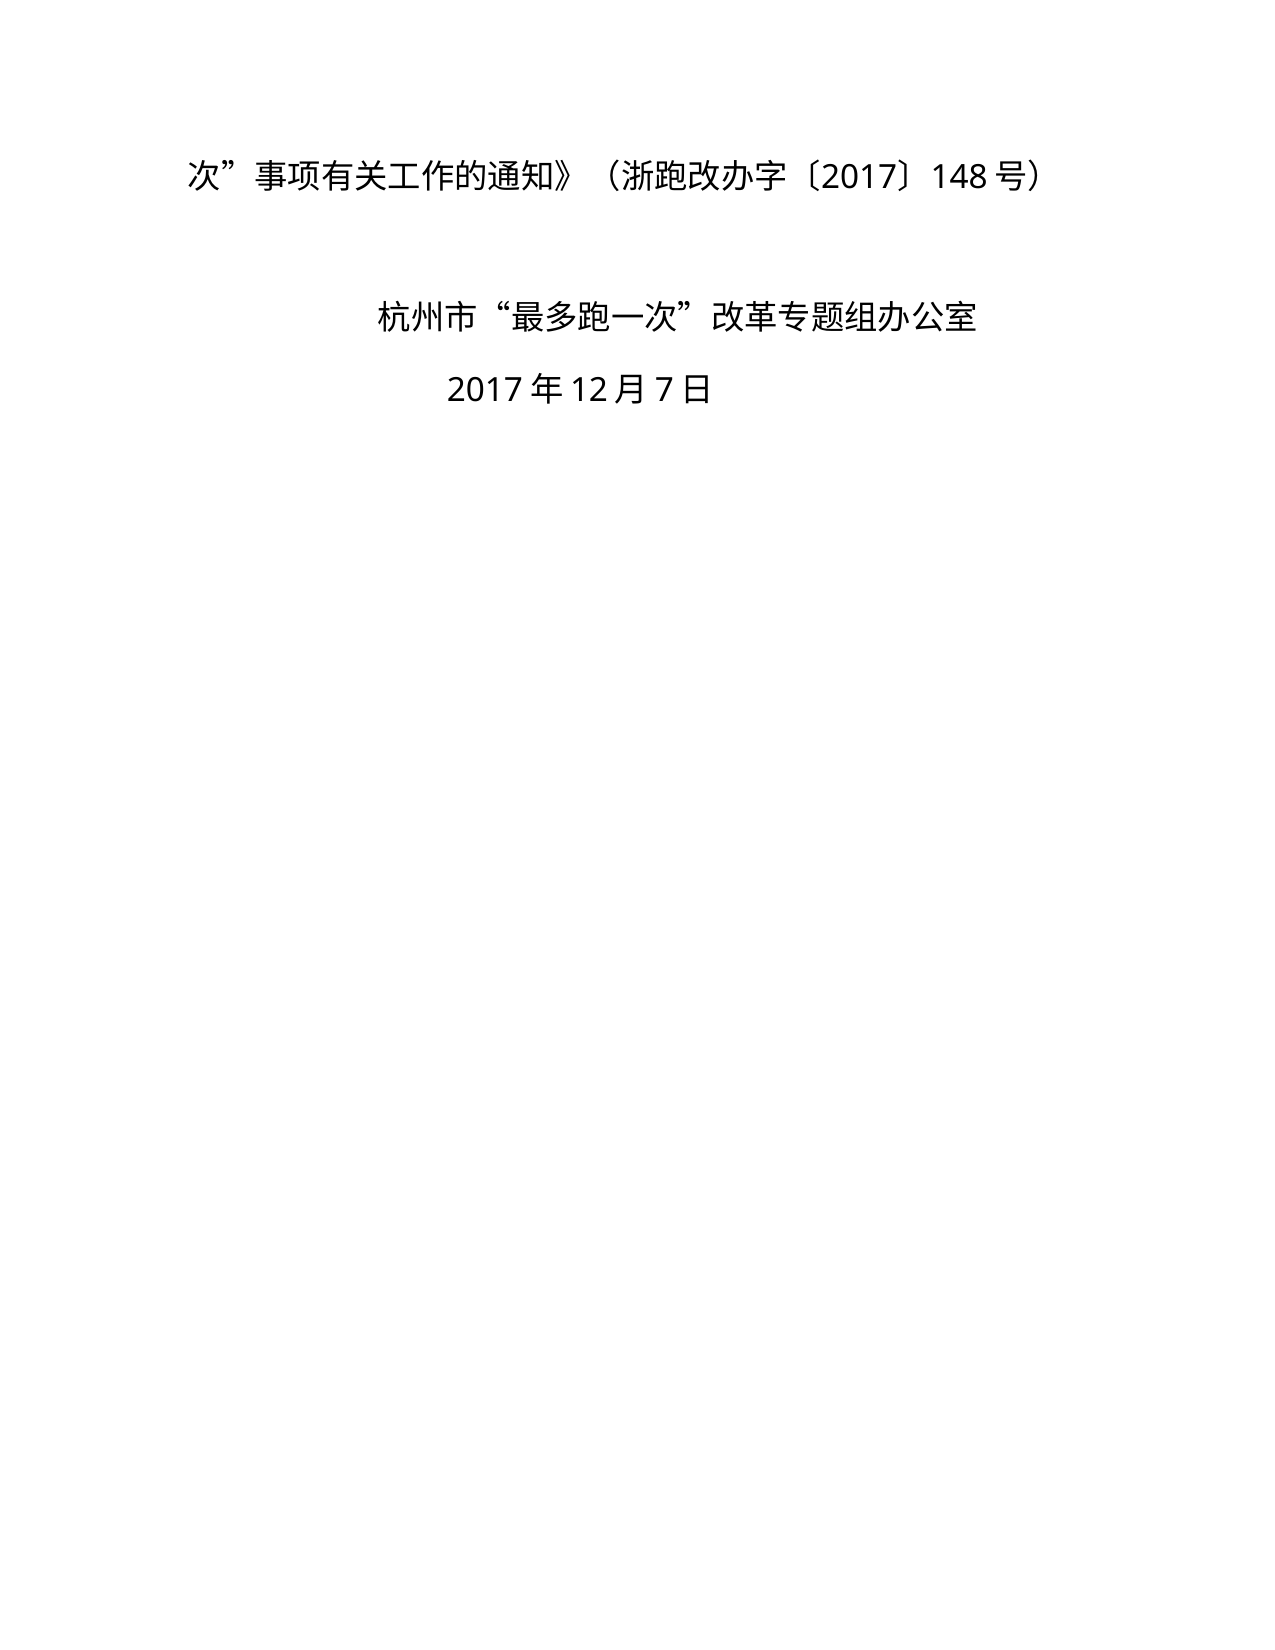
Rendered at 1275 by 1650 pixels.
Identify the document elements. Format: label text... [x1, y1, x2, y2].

text 2017年12月7日 [187, 363, 1087, 412]
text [187, 150, 1087, 198]
text 杭州市“最多跑一次”改革专题组办公室 [187, 291, 1087, 339]
